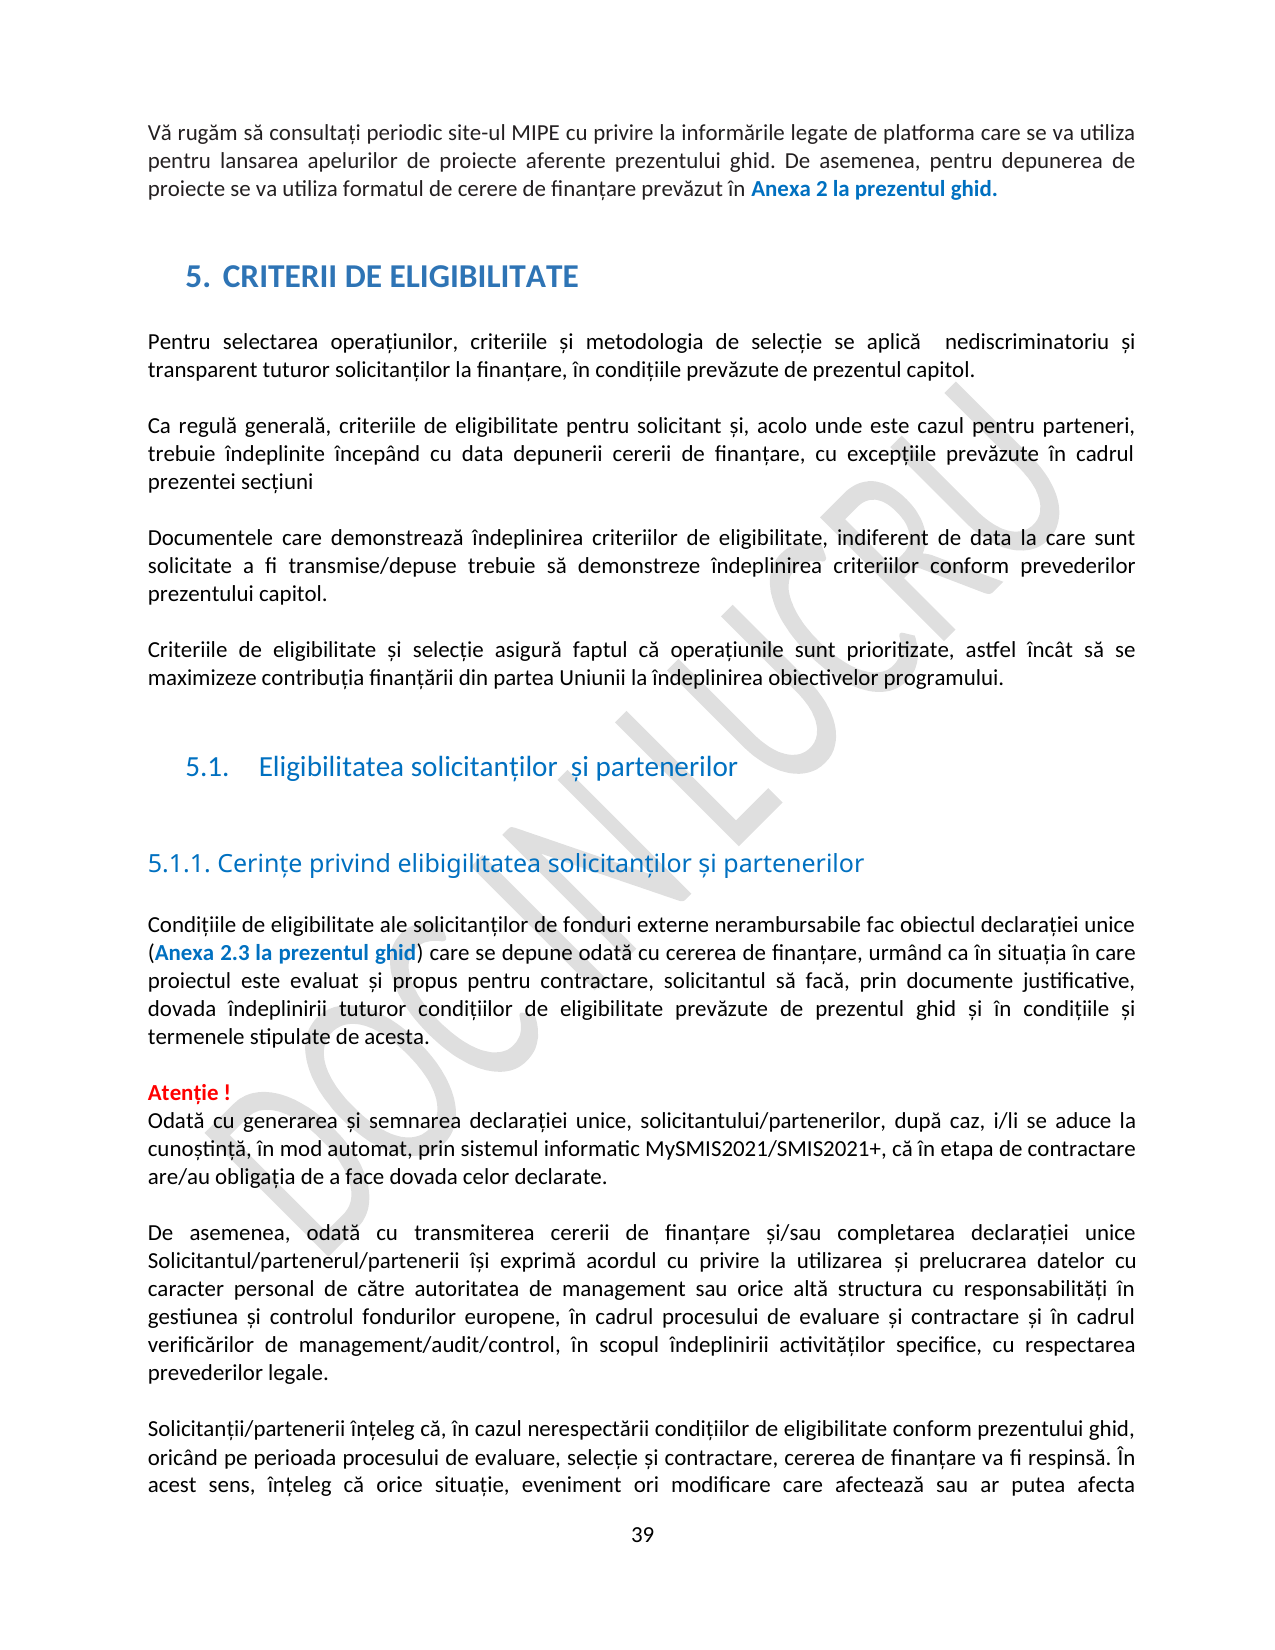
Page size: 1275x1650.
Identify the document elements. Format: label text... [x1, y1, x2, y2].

text Odată cu generarea şi semnarea declaraţiei unice, solicitantului/partenerilor, după caz, i/li se aduce la cunoştinţă, în mod automat, prin sistemul informatic MySMIS2021/SMIS2021+, că în etapa de contractare are/au obligaţia de a face dovada celor declarate. [148, 1106, 1137, 1190]
text Condițiile de eligibilitate ale solicitanților de fonduri externe nerambursabile fac obiectul declarației unice (Anexa 2.3 la prezentul ghid) care se depune odată cu cererea de finanțare, urmând ca în situația în care proiectul este evaluat și propus pentru contractare, solicitantul să facă, prin documente justificative, dovada îndeplinirii tuturor condițiilor de eligibilitate prevăzute de prezentul ghid și în condițiile și termenele stipulate de acesta. [148, 910, 1137, 1050]
text Atenție ! [148, 1078, 1137, 1106]
text De asemenea, odată cu transmiterea cererii de finanțare și/sau completarea declarației unice Solicitantul/partenerul/partenerii își exprimă acordul cu privire la utilizarea şi prelucrarea datelor cu caracter personal de către autoritatea de management sau orice altă structura cu responsabilități în gestiunea și controlul fondurilor europene, în cadrul procesului de evaluare și contractare și în cadrul verificărilor de management/audit/control, în scopul îndeplinirii activităților specifice, cu respectarea prevederilor legale. [148, 1218, 1137, 1387]
text Vă rugăm să consultați periodic site-ul MIPE cu privire la informările legate de platforma care se va utiliza pentru lansarea apelurilor de proiecte aferente prezentului ghid. De asemenea, pentru depunerea de proiecte se va utiliza formatul de cerere de finanțare prevăzut în Anexa 2 la prezentul ghid. [148, 118, 1137, 202]
text Criteriile de eligibilitate și selecție asigură faptul că operațiunile sunt prioritizate, astfel încât să se maximizeze contribuția finanțării din partea Uniunii la îndeplinirea obiectivelor programului. [148, 636, 1137, 692]
text Pentru selectarea operațiunilor, criteriile și metodologia de selecție se aplică nediscriminatoriu și transparent tuturor solicitanților la finanțare, în condițiile prevăzute de prezentul capitol. [148, 327, 1137, 383]
text Ca regulă generală, criteriile de eligibilitate pentru solicitant și, acolo unde este cazul pentru parteneri, trebuie îndeplinite începând cu data depunerii cererii de finanțare, cu excepțiile prevăzute în cadrul prezentei secțiuni [148, 411, 1137, 495]
subtitle CRITERII DE ELIGIBILITATE [185, 255, 1137, 296]
subtitle Eligibilitatea solicitanților și partenerilor [185, 748, 1137, 783]
subtitle 5.1.1. Cerințe privind elibigilitatea solicitanților și partenerilor [148, 845, 1137, 879]
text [148, 1414, 1137, 1499]
text Documentele care demonstrează îndeplinirea criteriilor de eligibilitate, indiferent de data la care sunt solicitate a fi transmise/depuse trebuie să demonstreze îndeplinirea criteriilor conform prevederilor prezentului capitol. [148, 523, 1137, 607]
